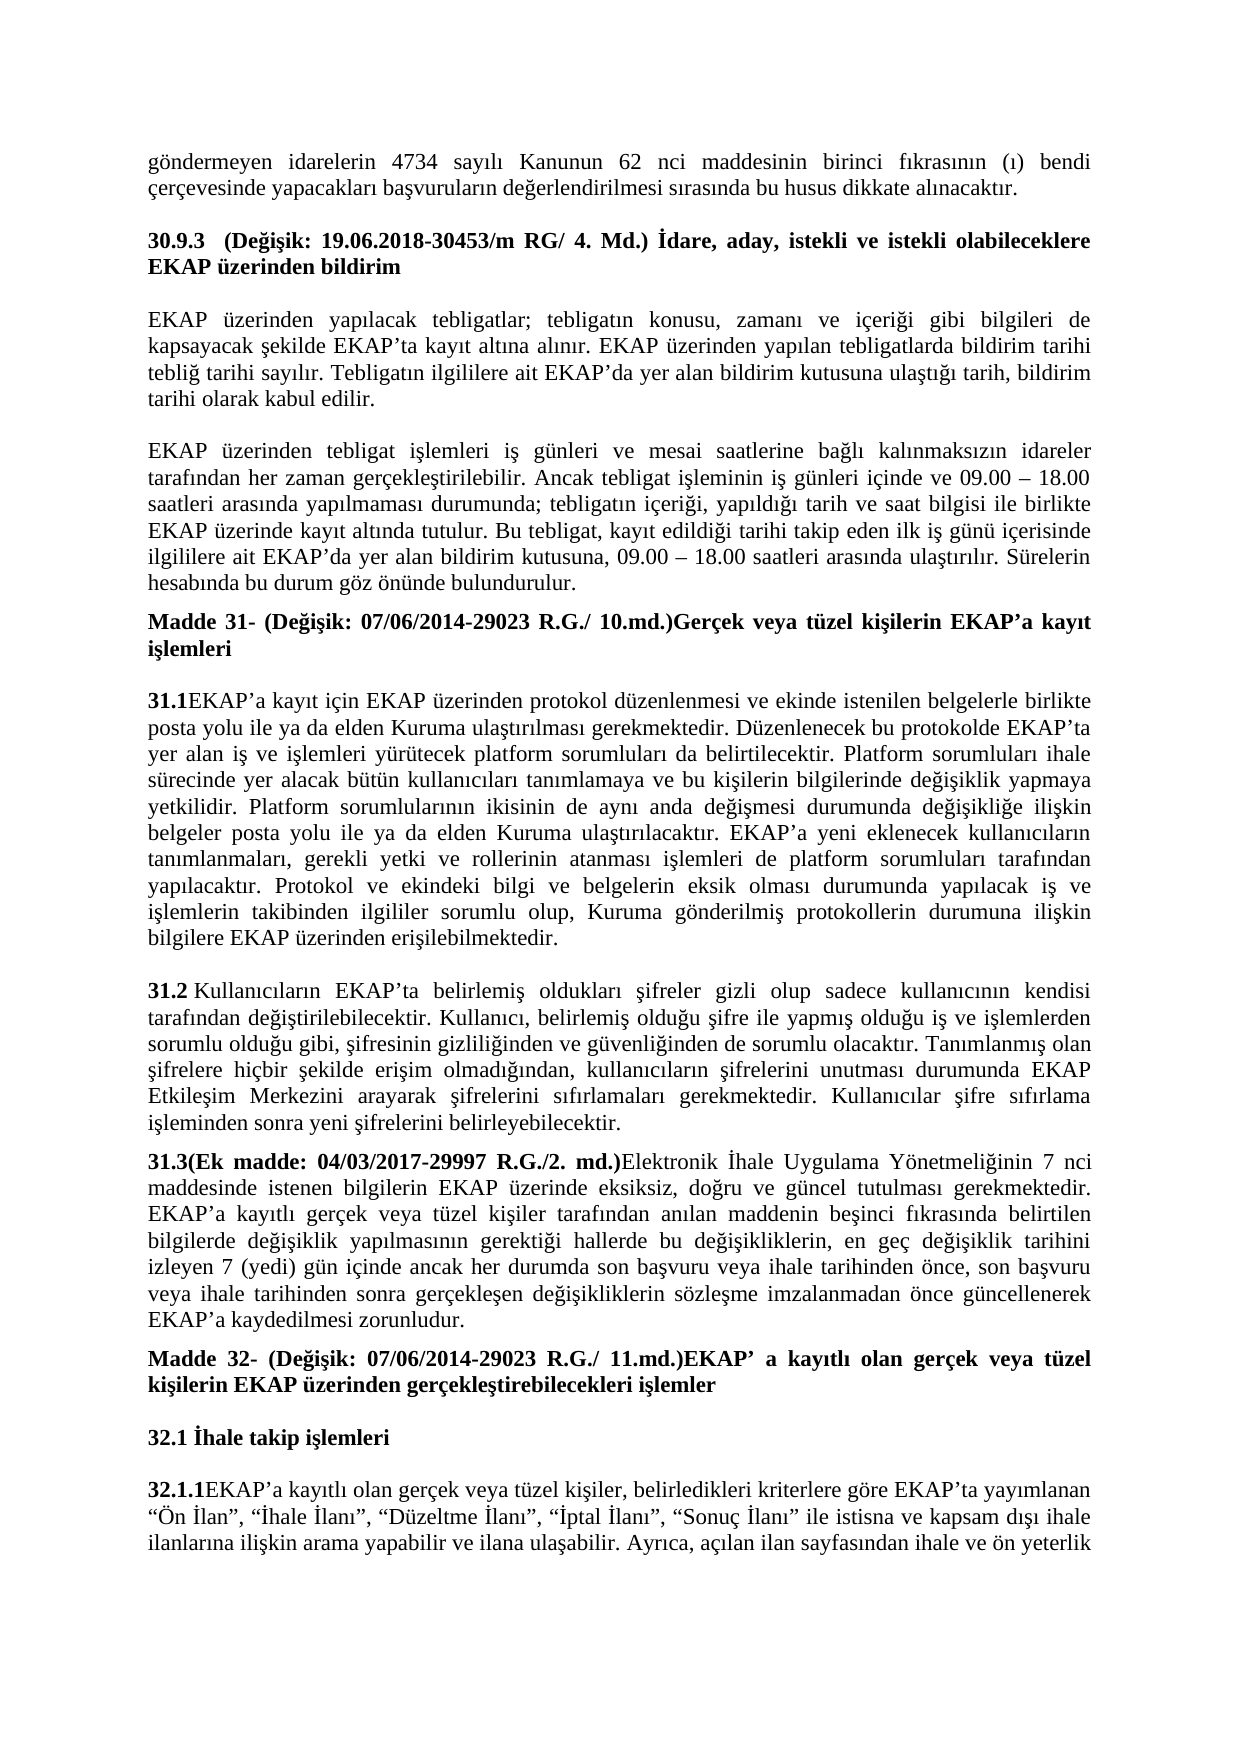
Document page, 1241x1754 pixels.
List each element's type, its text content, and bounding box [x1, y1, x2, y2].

text Madde 31- (Değişik: 07/06/2014-29023 R.G./ 10.md.)Gerçek veya tüzel kişilerin EKAP’a kayıt işlemleri [148, 608, 1092, 661]
text EKAP üzerinden tebligat işlemleri iş günleri ve mesai saatlerine bağlı kalınmaksızın idareler tarafından her zaman gerçekleştirilebilir. Ancak tebligat işleminin iş günleri içinde ve 09.00 – 18.00 saatleri arasında yapılmaması durumunda; tebligatın içeriği, yapıldığı tarih ve saat bilgisi ile birlikte EKAP üzerinde kayıt altında tutulur. Bu tebligat, kayıt edildiği tarihi takip eden ilk iş günü içerisinde ilgililere ait EKAP’da yer alan bildirim kutusuna, 09.00 – 18.00 saatleri arasında ulaştırılır. Sürelerin hesabında bu durum göz önünde bulundurulur. [148, 438, 1092, 596]
text 32.1 İhale takip işlemleri [148, 1424, 1092, 1450]
text 31.2 Kullanıcıların EKAP’ta belirlemiş oldukları şifreler gizli olup sadece kullanıcının kendisi tarafından değiştirilebilecektir. Kullanıcı, belirlemiş olduğu şifre ile yapmış olduğu iş ve işlemlerden sorumlu olduğu gibi, şifresinin gizliliğinden ve güvenliğinden de sorumlu olacaktır. Tanımlanmış olan şifrelere hiçbir şekilde erişim olmadığından, kullanıcıların şifrelerini unutması durumunda EKAP Etkileşim Merkezini arayarak şifrelerini sıfırlamaları gerekmektedir. Kullanıcılar şifre sıfırlama işleminden sonra yeni şifrelerini belirleyebilecektir. [148, 977, 1092, 1135]
text Madde 32- (Değişik: 07/06/2014-29023 R.G./ 11.md.)EKAP’ a kayıtlı olan gerçek veya tüzel kişilerin EKAP üzerinden gerçekleştirebilecekleri işlemler [148, 1345, 1092, 1397]
text 30.9.3 (Değişik: 19.06.2018-30453/m RG/ 4. Md.) İdare, aday, istekli ve istekli olabileceklere EKAP üzerinden bildirim [148, 227, 1092, 279]
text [148, 1477, 1092, 1556]
text EKAP üzerinden yapılacak tebligatlar; tebligatın konusu, zamanı ve içeriği gibi bilgileri de kapsayacak şekilde EKAP’ta kayıt altına alınır. EKAP üzerinden yapılan tebligatlarda bildirim tarihi tebliğ tarihi sayılır. Tebligatın ilgililere ait EKAP’da yer alan bildirim kutusuna ulaştığı tarih, bildirim tarihi olarak kabul edilir. [148, 306, 1092, 411]
text 31.1EKAP’a kayıt için EKAP üzerinden protokol düzenlenmesi ve ekinde istenilen belgelerle birlikte posta yolu ile ya da elden Kuruma ulaştırılması gerekmektedir. Düzenlenecek bu protokolde EKAP’ta yer alan iş ve işlemleri yürütecek platform sorumluları da belirtilecektir. Platform sorumluları ihale sürecinde yer alacak bütün kullanıcıları tanımlamaya ve bu kişilerin bilgilerinde değişiklik yapmaya yetkilidir. Platform sorumlularının ikisinin de aynı anda değişmesi durumunda değişikliğe ilişkin belgeler posta yolu ile ya da elden Kuruma ulaştırılacaktır. EKAP’a yeni eklenecek kullanıcıların tanımlanmaları, gerekli yetki ve rollerinin atanması işlemleri de platform sorumluları tarafından yapılacaktır. Protokol ve ekindeki bilgi ve belgelerin eksik olması durumunda yapılacak iş ve işlemlerin takibinden ilgililer sorumlu olup, Kuruma gönderilmiş protokollerin durumuna ilişkin bilgilere EKAP üzerinden erişilebilmektedir. [148, 687, 1092, 951]
text 31.3(Ek madde: 04/03/2017-29997 R.G./2. md.)Elektronik İhale Uygulama Yönetmeliğinin 7 nci maddesinde istenen bilgilerin EKAP üzerinde eksiksiz, doğru ve güncel tutulması gerekmektedir. EKAP’a kayıtlı gerçek veya tüzel kişiler tarafından anılan maddenin beşinci fıkrasında belirtilen bilgilerde değişiklik yapılmasının gerektiği hallerde bu değişikliklerin, en geç değişiklik tarihini izleyen 7 (yedi) gün içinde ancak her durumda son başvuru veya ihale tarihinden önce, son başvuru veya ihale tarihinden sonra gerçekleşen değişikliklerin sözleşme imzalanmadan önce güncellenerek EKAP’a kaydedilmesi zorunludur. [148, 1148, 1092, 1332]
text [148, 148, 1092, 200]
